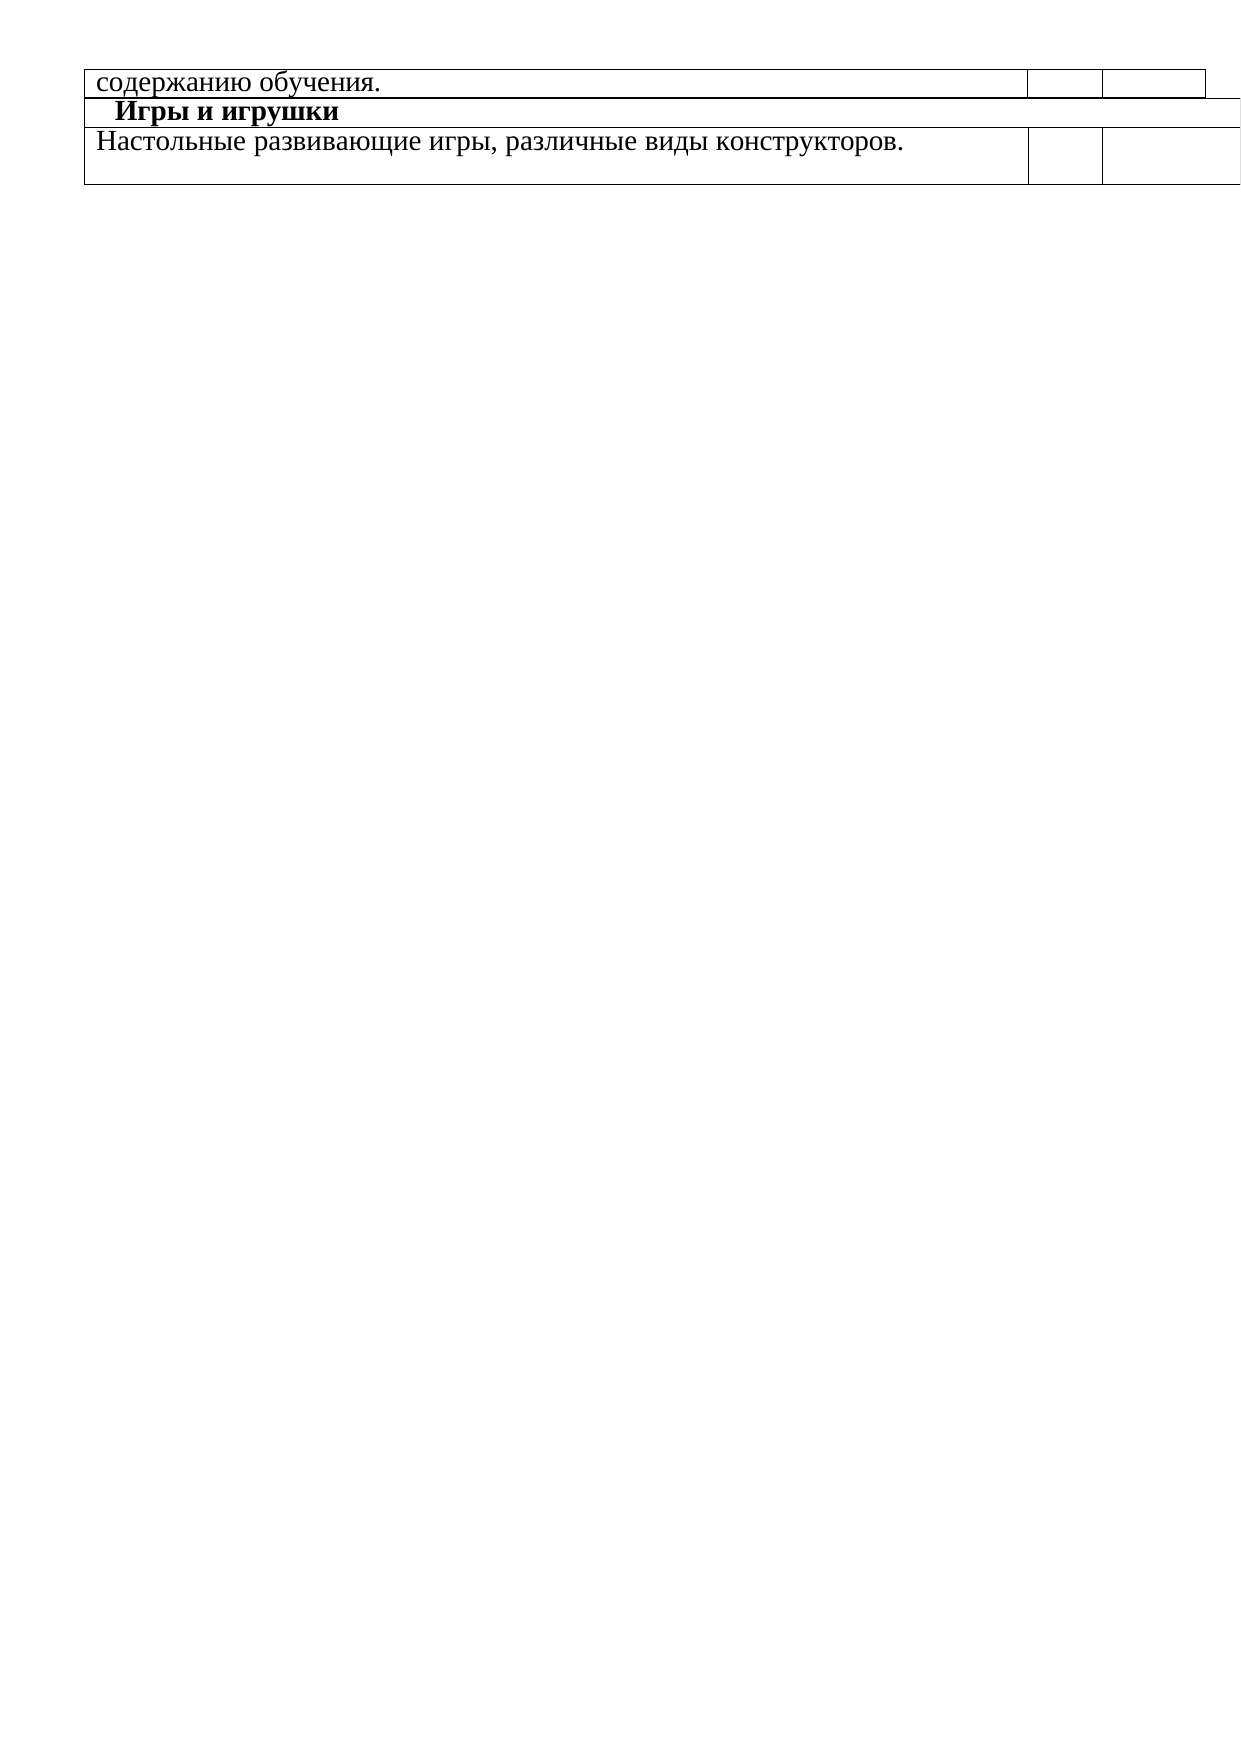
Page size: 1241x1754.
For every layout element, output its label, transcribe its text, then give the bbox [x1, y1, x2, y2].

table_cell [1103, 128, 1240, 184]
table_header Игры и игрушки [85, 99, 1240, 127]
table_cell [85, 70, 1027, 97]
table_cell Настольные развивающие игры, различные виды конструкторов. [85, 128, 1028, 184]
table_cell [1028, 70, 1102, 97]
table_cell [1029, 128, 1102, 184]
table_cell [1103, 70, 1205, 97]
